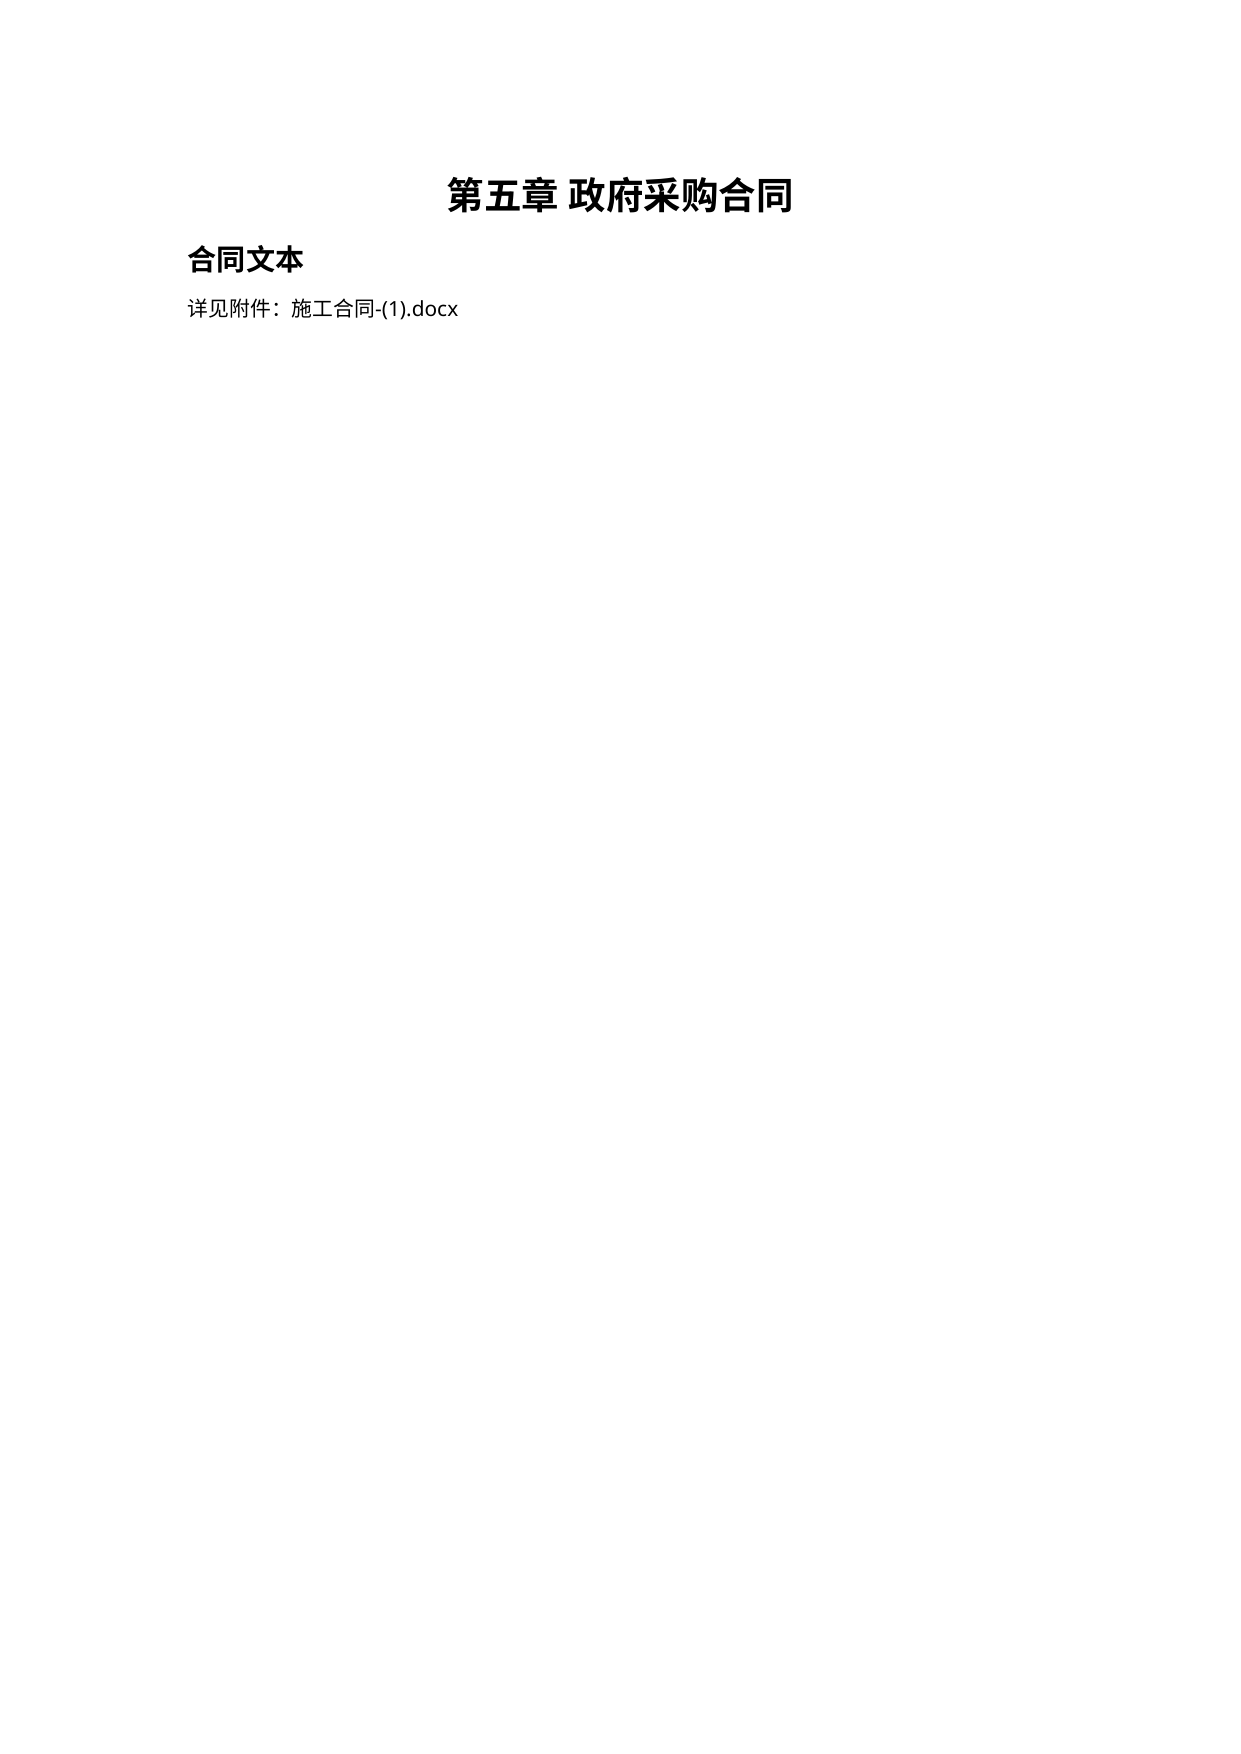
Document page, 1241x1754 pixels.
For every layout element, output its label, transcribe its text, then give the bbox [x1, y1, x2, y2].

text 第五章 政府采购合同 [187, 162, 1053, 227]
text 详见附件：施工合同-(1).docx [187, 292, 1053, 324]
text 合同文本 [187, 227, 1053, 292]
